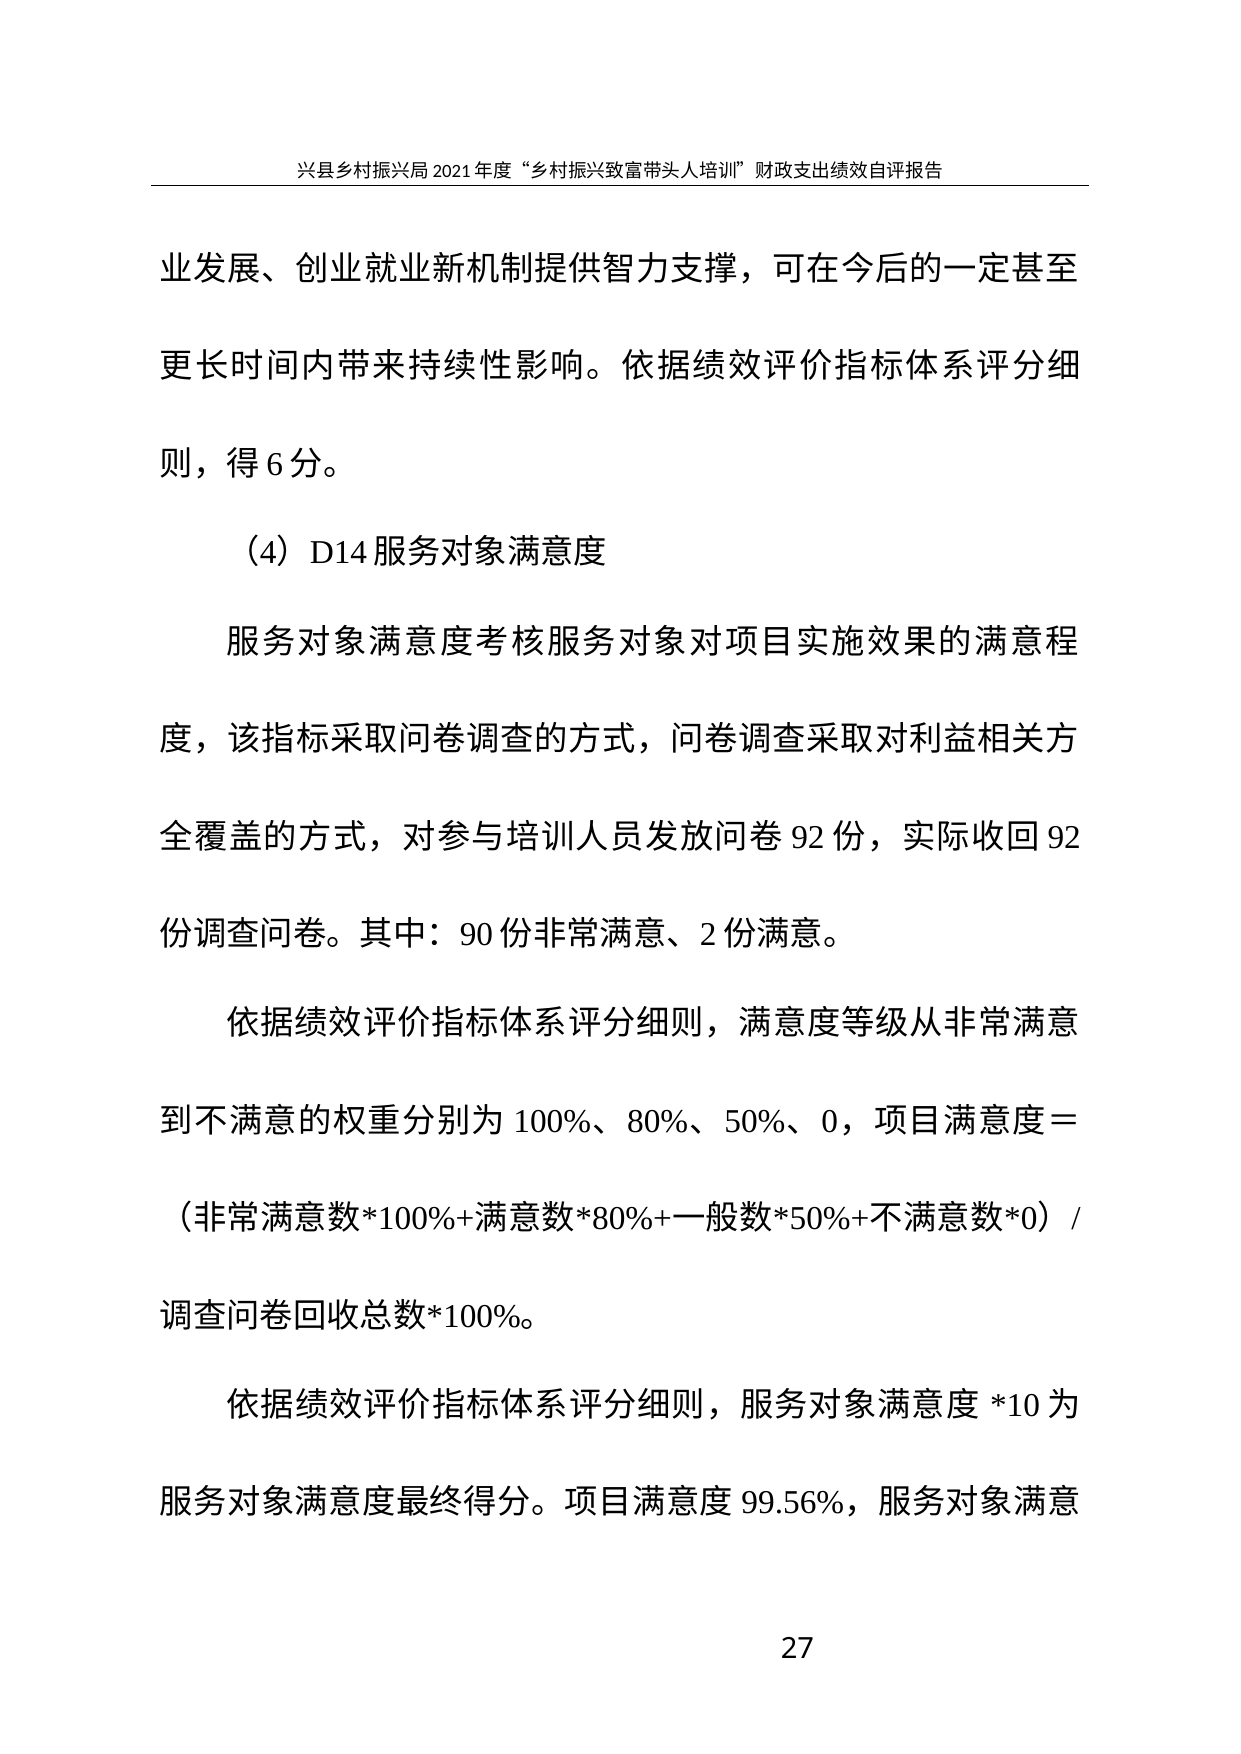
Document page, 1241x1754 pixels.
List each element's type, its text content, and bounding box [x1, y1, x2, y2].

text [159, 233, 1081, 493]
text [159, 1369, 1081, 1532]
text 服务对象满意度考核服务对象对项目实施效果的满意程度，该指标采取问卷调查的方式，问卷调查采取对利益相关方全覆盖的方式，对参与培训人员发放问卷92份，实际收回92份调查问卷。其中：90份非常满意、2份满意。 [159, 606, 1081, 963]
text 依据绩效评价指标体系评分细则，满意度等级从非常满意到不满意的权重分别为100%、80%、50%、0，项目满意度＝（非常满意数*100%+满意数*80%+一般数*50%+不满意数*0）/调查问卷回收总数*100%。 [159, 988, 1081, 1345]
list D14服务对象满意度 [159, 517, 1081, 582]
